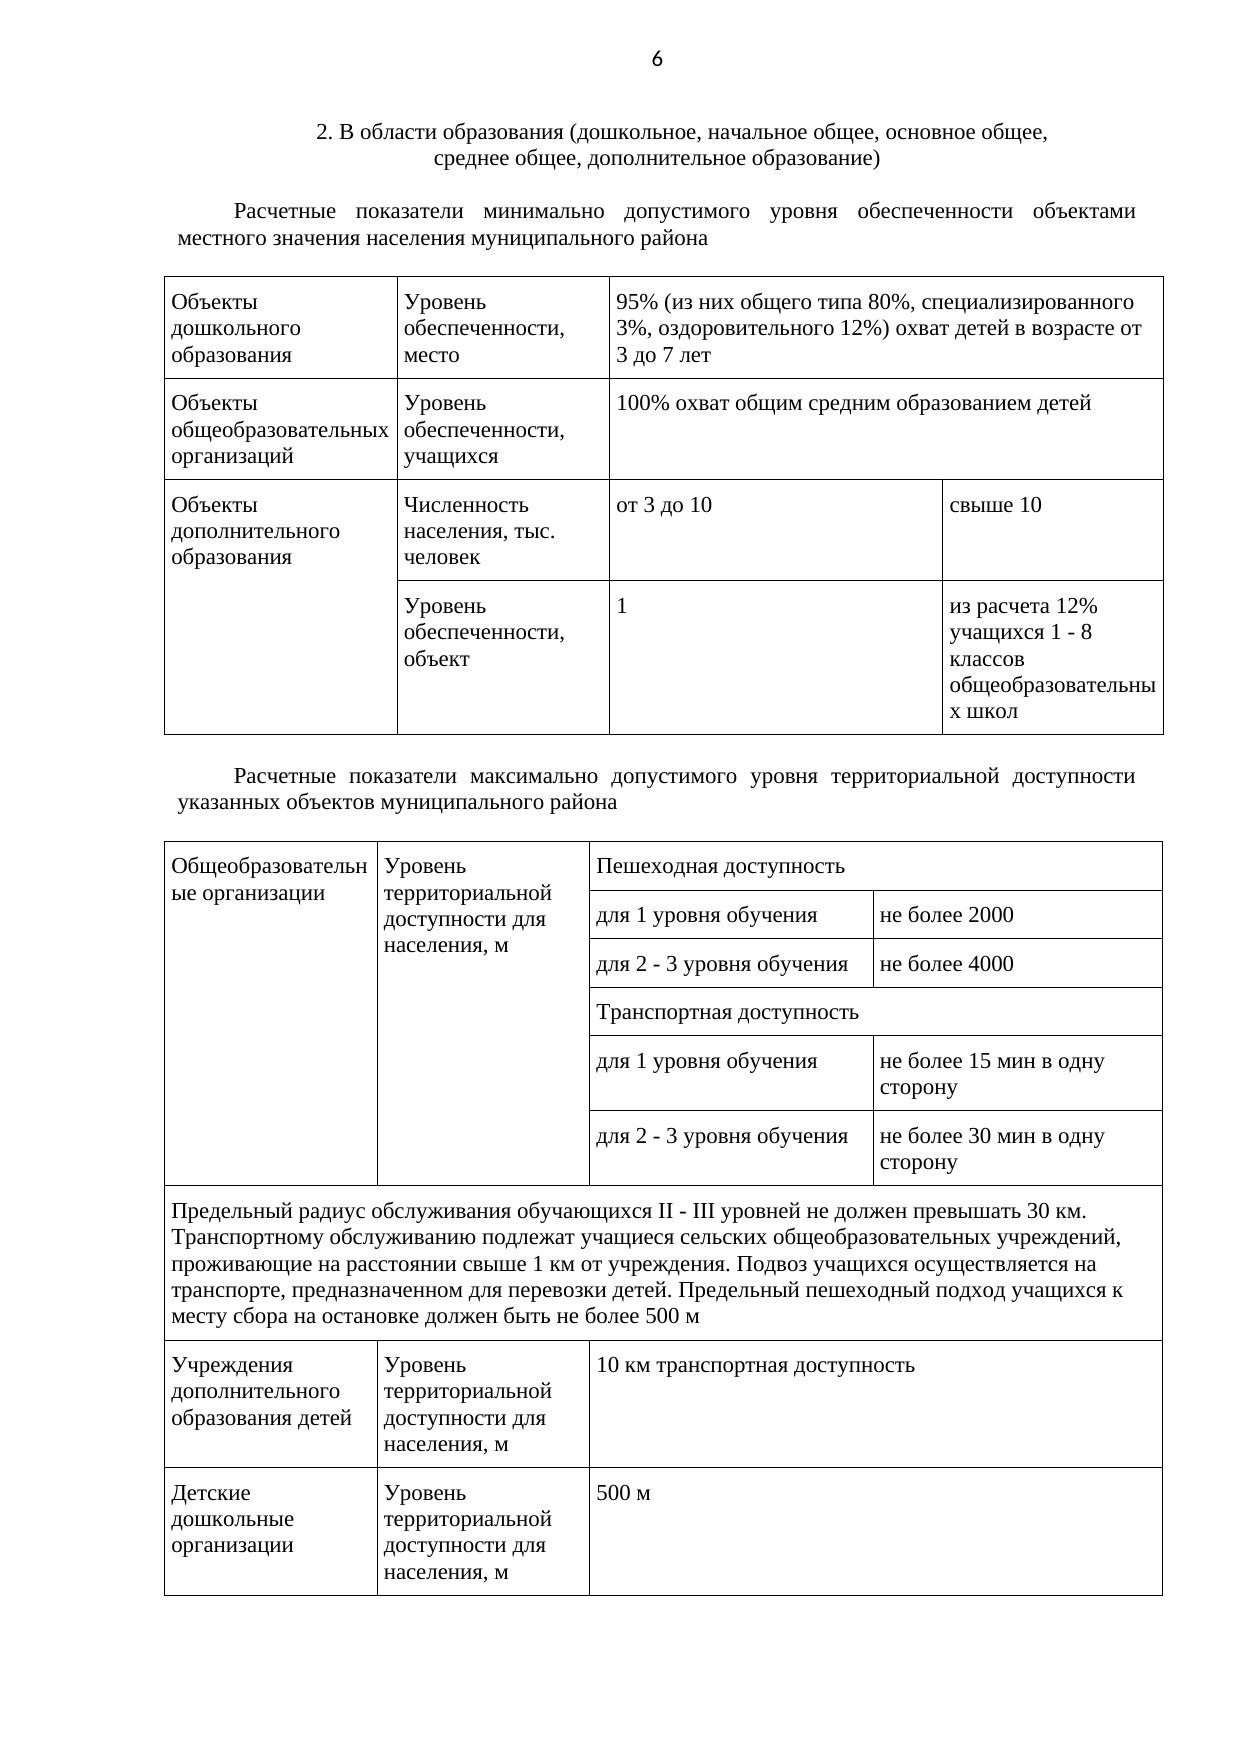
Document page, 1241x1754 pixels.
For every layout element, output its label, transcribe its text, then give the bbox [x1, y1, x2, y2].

table_cell Уровень территориальной доступности для населения, м [378, 1341, 589, 1467]
table_cell для 1 уровня обучения [590, 891, 873, 938]
table_cell Уровень территориальной доступности для населения, м [378, 1468, 589, 1595]
table_cell от 3 до 10 [610, 480, 942, 580]
table_cell для 2 - 3 уровня обучения [590, 1111, 873, 1185]
table_cell для 1 уровня обучения [590, 1036, 873, 1110]
table_cell не более 2000 [874, 891, 1162, 938]
table_cell Объекты общеобразовательных организаций [165, 379, 397, 479]
table_header Общеобразовательные организации [165, 842, 377, 1185]
table_cell не более 30 мин в одну сторону [874, 1111, 1162, 1185]
text Расчетные показатели максимально допустимого уровня территориальной доступности указанных объектов муниципального района [177, 762, 1137, 814]
table_header 95% (из них общего типа 80%, специализированного 3%, оздоровительного 12%) охват детей в возрасте от 3 до 7 лет [610, 277, 1163, 378]
table_cell Транспортная доступность [590, 988, 1162, 1035]
table_cell 100% охват общим средним образованием детей [610, 379, 1163, 479]
table_header Пешеходная доступность [590, 842, 1162, 889]
table_cell 10 км транспортная доступность [590, 1341, 1162, 1467]
table_cell Детские дошкольные организации [165, 1468, 377, 1595]
table_cell Численность населения, тыс. человек [398, 480, 609, 580]
table_cell Учреждения дополнительного образования детей [165, 1341, 377, 1467]
table_cell Уровень обеспеченности, учащихся [398, 379, 609, 479]
table_cell из расчета 12% учащихся 1 - 8 классов общеобразовательных школ [943, 581, 1163, 734]
table_header Уровень обеспеченности, место [398, 277, 609, 378]
table_header Объекты дошкольного образования [165, 277, 397, 378]
table_header Уровень территориальной доступности для населения, м [378, 842, 589, 1185]
text 2. В области образования (дошкольное, начальное общее, основное общее, среднее общее, дополнительное образование) [177, 118, 1137, 171]
text Расчетные показатели минимально допустимого уровня обеспеченности объектами местного значения населения муниципального района [177, 197, 1137, 250]
table_cell не более 4000 [874, 939, 1162, 987]
table_cell 500 м [590, 1468, 1162, 1595]
table_cell Уровень обеспеченности, объект [398, 581, 609, 734]
table_cell Предельный радиус обслуживания обучающихся II - III уровней не должен превышать 30 км. Транспортному обслуживанию подлежат учащиеся сельских общеобразовательных учреждений, проживающие на расстоянии свыше 1 км от учреждения. Подвоз учащихся осуществляется на транспорте, предназначенном для перевозки детей. Предельный пешеходный подход учащихся к месту сбора на остановке должен быть не более 500 м [165, 1186, 1162, 1339]
table_cell не более 15 мин в одну сторону [874, 1036, 1162, 1110]
table_cell для 2 - 3 уровня обучения [590, 939, 873, 987]
table_cell 1 [610, 581, 942, 734]
table_cell Объекты дополнительного образования [165, 480, 397, 734]
table_cell свыше 10 [943, 480, 1163, 580]
